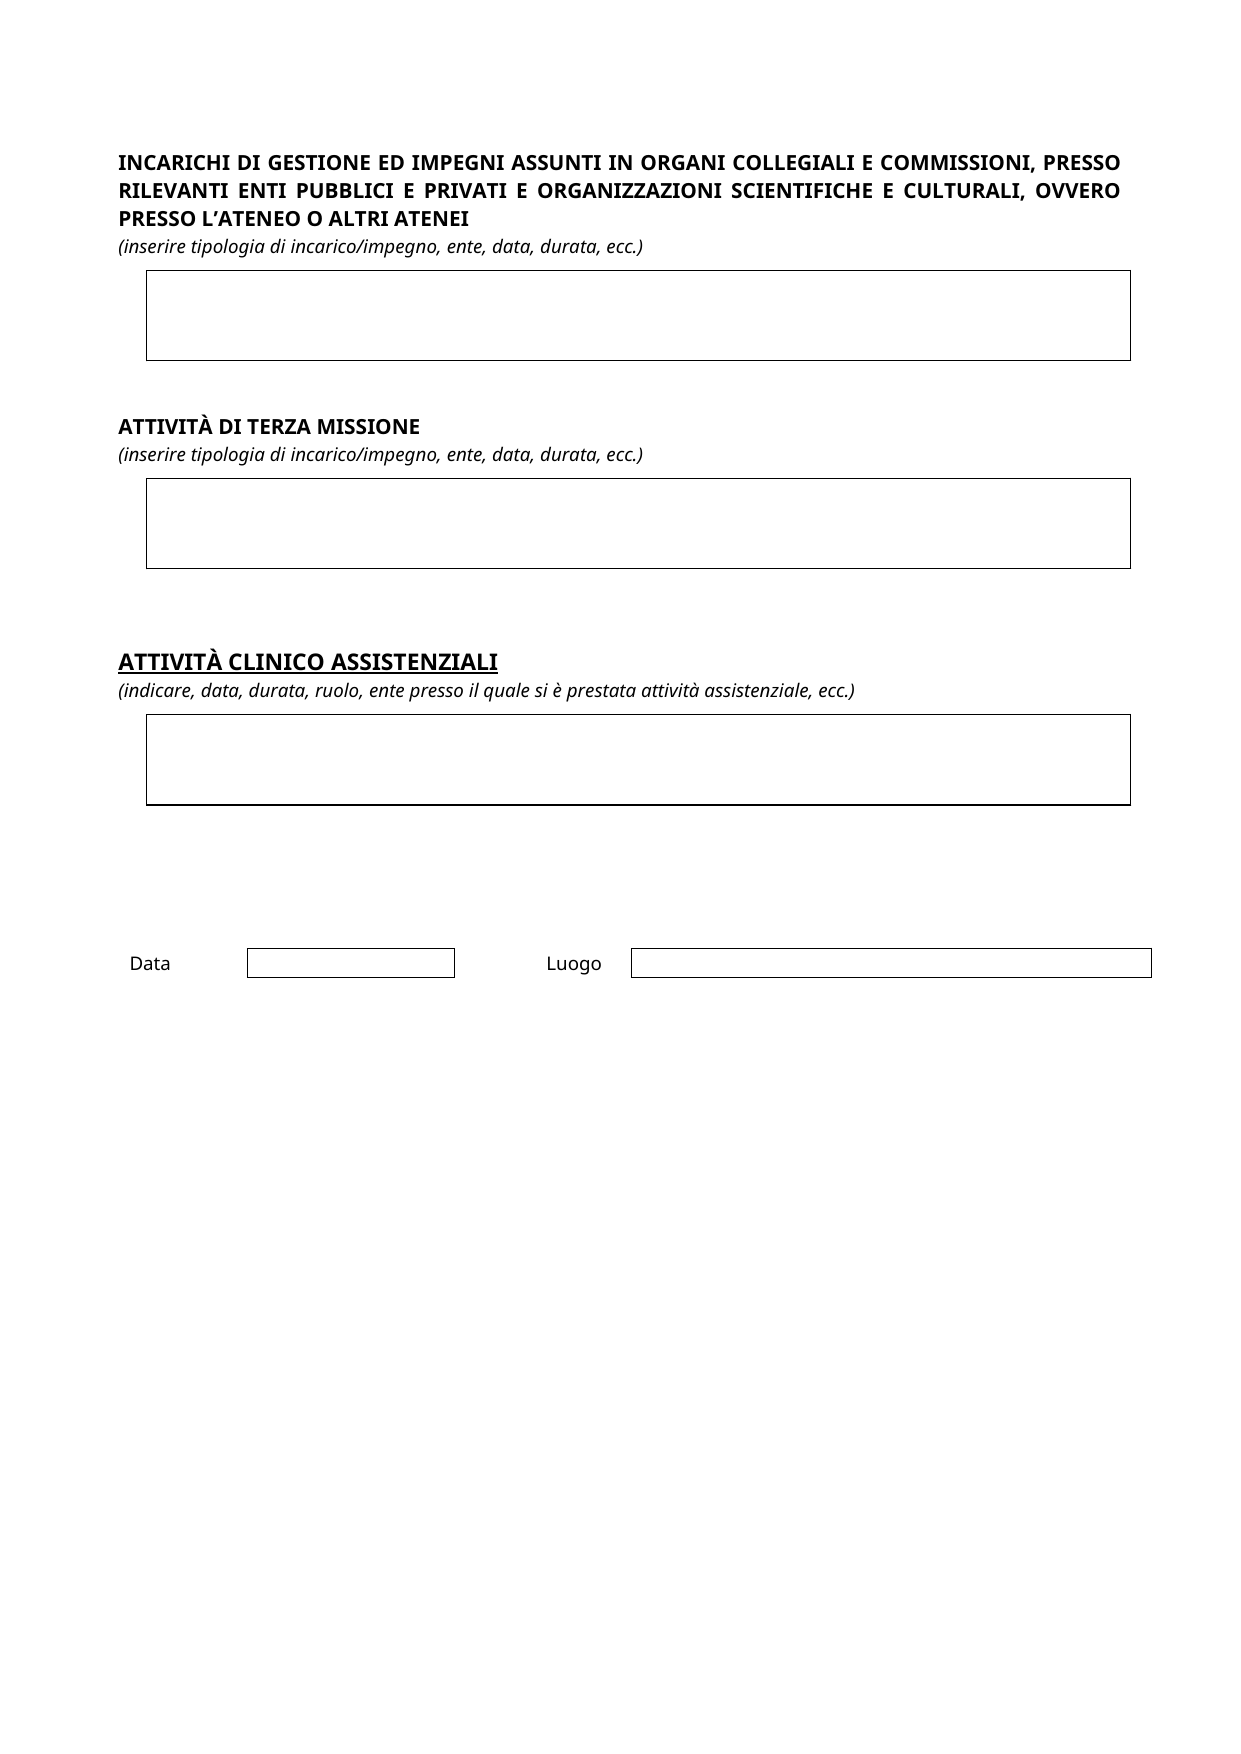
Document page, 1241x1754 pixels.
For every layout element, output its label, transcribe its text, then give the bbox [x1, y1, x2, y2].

text ATTIVITÀ DI TERZA MISSIONE [118, 412, 1122, 441]
text (inserire tipologia di incarico/impegno, ente, data, durata, ecc.) [118, 233, 1122, 258]
table_header Data [118, 948, 247, 977]
table_header Luogo [455, 948, 631, 977]
text INCARICHI DI GESTIONE ED IMPEGNI ASSUNTI IN ORGANI COLLEGIALI E COMMISSIONI, PRESSO RILEVANTI ENTI PUBBLICI E PRIVATI E ORGANIZZAZIONI SCIENTIFICHE E CULTURALI, OVVERO PRESSO L’ATENEO O ALTRI ATENEI [118, 148, 1122, 233]
text (inserire tipologia di incarico/impegno, ente, data, durata, ecc.) [118, 441, 1122, 466]
table_header [632, 949, 1151, 977]
text ATTIVITÀ CLINICO ASSISTENZIALI [118, 646, 1122, 677]
text (indicare, data, durata, ruolo, ente presso il quale si è prestata attività assistenziale, ecc.) [118, 677, 1122, 703]
table_header [248, 949, 454, 977]
